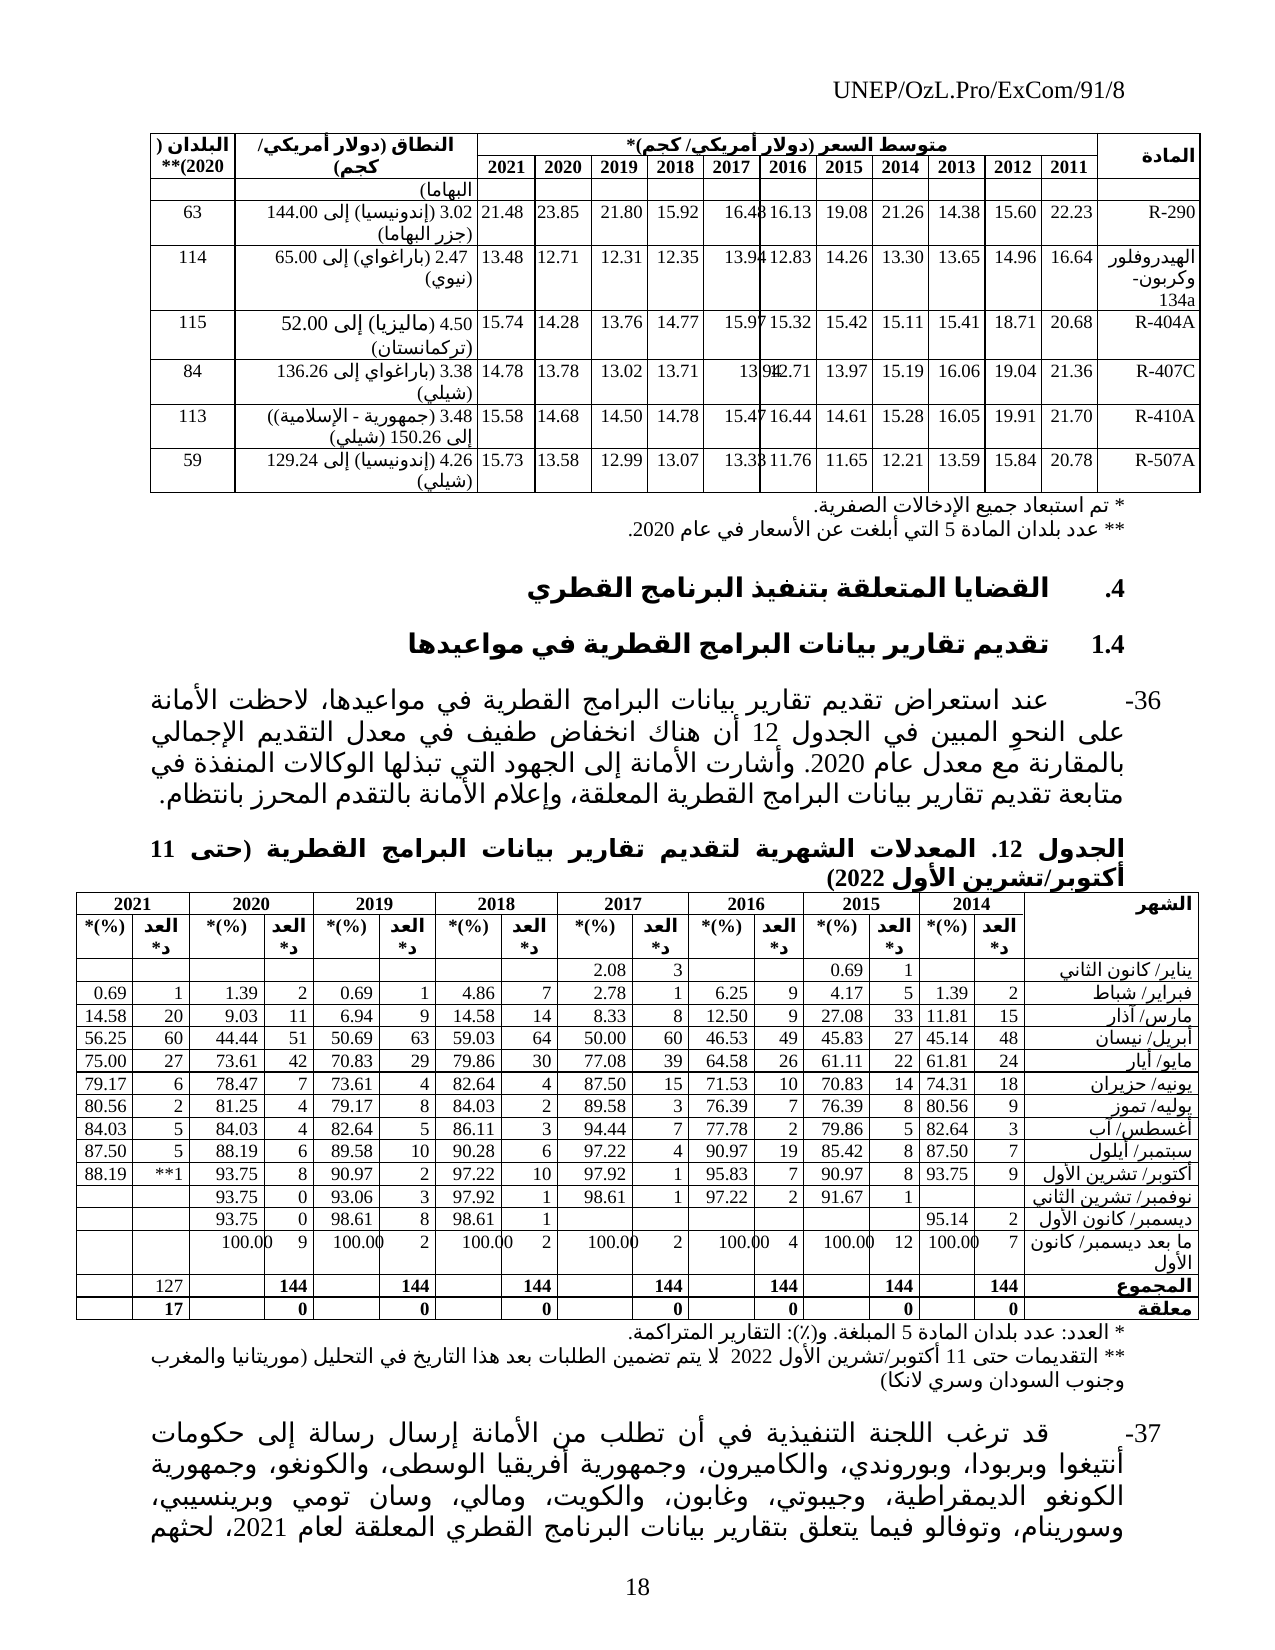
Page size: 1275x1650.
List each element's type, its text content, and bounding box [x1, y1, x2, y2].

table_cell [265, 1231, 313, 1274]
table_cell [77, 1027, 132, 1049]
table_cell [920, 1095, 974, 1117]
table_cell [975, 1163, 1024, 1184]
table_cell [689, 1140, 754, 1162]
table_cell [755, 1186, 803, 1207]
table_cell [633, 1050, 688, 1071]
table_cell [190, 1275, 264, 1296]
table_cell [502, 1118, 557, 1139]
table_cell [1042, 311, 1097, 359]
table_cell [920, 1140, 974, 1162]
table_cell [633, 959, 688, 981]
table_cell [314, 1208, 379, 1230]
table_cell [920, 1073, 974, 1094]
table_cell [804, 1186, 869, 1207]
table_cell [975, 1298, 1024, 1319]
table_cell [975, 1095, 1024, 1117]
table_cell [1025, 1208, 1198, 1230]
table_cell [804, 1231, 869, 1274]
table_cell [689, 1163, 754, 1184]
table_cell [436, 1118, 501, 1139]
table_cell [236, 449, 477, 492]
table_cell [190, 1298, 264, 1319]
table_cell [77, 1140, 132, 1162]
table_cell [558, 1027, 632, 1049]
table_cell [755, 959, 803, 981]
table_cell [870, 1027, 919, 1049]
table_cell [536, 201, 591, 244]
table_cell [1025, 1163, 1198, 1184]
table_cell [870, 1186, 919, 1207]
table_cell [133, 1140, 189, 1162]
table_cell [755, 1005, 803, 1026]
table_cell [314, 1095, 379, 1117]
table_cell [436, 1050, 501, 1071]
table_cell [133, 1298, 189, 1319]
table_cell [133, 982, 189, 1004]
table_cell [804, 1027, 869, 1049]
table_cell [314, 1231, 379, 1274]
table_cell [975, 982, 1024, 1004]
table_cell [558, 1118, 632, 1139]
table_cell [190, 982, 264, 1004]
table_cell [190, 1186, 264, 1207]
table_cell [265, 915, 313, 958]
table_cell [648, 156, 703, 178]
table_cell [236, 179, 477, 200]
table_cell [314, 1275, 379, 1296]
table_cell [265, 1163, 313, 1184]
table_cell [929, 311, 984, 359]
text ** عدد بلدان المادة 5 التي أبلغت عن الأسعار في عام 2020. [150, 517, 1125, 541]
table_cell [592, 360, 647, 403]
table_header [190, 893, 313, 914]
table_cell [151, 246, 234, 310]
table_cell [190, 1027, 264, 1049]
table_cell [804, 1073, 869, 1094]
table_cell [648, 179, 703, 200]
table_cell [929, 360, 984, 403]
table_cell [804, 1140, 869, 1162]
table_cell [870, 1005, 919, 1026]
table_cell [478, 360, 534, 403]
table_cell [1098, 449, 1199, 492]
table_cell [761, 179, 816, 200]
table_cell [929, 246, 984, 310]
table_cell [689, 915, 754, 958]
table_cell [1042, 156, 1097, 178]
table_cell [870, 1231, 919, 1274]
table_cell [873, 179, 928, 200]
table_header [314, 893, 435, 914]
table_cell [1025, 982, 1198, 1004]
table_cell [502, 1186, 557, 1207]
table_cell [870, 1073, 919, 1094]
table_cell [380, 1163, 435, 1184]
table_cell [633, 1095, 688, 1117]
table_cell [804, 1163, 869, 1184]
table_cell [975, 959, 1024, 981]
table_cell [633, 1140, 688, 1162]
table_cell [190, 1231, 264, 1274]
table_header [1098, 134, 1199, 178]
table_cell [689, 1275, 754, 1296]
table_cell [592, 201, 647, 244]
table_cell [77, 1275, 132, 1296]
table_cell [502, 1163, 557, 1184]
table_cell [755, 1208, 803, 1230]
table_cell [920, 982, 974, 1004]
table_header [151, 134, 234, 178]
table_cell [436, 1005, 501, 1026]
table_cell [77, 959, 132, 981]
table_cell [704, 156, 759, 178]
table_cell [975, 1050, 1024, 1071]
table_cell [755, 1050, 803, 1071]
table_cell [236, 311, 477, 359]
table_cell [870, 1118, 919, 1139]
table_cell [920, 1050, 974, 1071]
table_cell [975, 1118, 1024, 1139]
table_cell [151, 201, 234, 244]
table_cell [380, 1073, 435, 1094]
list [150, 1417, 1125, 1542]
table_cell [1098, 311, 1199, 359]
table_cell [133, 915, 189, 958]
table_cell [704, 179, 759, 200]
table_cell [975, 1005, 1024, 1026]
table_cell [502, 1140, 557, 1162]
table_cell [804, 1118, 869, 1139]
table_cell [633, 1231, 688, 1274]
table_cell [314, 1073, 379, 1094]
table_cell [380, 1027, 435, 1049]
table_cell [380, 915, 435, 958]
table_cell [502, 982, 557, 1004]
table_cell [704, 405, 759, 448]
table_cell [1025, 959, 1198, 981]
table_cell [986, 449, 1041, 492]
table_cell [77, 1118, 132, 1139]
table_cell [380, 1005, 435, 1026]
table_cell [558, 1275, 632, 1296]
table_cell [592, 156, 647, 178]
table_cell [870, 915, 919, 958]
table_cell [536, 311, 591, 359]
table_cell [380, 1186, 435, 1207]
text 1.4 تقديم تقارير بيانات البرامج القطرية في مواعيدها [150, 628, 1125, 659]
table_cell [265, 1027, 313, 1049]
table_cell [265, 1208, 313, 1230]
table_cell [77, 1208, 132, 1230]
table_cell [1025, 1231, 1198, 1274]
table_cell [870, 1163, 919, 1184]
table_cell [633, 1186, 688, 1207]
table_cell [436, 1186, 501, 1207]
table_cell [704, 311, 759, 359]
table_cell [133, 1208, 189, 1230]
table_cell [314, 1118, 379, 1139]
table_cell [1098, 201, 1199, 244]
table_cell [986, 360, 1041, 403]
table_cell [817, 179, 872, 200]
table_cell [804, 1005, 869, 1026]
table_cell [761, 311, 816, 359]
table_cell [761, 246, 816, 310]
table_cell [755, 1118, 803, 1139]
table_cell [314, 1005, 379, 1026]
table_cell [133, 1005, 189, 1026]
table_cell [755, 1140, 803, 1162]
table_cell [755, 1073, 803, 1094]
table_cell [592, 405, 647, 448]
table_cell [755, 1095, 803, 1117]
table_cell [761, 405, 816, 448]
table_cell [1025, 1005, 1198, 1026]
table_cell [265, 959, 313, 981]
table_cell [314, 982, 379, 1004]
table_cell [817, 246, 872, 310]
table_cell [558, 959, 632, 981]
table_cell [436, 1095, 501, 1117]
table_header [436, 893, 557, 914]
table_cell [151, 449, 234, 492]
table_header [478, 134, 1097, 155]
text * العدد: عدد بلدان المادة 5 المبلغة. و(٪): التقارير المتراكمة. [150, 1320, 1125, 1344]
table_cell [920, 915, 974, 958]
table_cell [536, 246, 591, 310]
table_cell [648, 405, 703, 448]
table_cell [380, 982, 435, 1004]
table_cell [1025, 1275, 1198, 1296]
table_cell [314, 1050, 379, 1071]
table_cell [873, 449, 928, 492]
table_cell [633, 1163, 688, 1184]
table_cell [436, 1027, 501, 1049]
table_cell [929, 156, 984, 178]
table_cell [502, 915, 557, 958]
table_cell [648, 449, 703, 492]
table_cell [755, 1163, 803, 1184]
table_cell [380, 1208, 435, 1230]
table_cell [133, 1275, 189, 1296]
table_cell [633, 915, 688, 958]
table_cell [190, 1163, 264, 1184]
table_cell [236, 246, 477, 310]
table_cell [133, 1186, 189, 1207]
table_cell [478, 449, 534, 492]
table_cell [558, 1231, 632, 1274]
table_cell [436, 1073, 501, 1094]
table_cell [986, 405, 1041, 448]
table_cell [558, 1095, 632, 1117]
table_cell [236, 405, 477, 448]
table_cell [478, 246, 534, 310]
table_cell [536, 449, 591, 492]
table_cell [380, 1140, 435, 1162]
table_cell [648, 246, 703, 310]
text * تم استبعاد جميع الإدخالات الصفرية. [150, 493, 1125, 517]
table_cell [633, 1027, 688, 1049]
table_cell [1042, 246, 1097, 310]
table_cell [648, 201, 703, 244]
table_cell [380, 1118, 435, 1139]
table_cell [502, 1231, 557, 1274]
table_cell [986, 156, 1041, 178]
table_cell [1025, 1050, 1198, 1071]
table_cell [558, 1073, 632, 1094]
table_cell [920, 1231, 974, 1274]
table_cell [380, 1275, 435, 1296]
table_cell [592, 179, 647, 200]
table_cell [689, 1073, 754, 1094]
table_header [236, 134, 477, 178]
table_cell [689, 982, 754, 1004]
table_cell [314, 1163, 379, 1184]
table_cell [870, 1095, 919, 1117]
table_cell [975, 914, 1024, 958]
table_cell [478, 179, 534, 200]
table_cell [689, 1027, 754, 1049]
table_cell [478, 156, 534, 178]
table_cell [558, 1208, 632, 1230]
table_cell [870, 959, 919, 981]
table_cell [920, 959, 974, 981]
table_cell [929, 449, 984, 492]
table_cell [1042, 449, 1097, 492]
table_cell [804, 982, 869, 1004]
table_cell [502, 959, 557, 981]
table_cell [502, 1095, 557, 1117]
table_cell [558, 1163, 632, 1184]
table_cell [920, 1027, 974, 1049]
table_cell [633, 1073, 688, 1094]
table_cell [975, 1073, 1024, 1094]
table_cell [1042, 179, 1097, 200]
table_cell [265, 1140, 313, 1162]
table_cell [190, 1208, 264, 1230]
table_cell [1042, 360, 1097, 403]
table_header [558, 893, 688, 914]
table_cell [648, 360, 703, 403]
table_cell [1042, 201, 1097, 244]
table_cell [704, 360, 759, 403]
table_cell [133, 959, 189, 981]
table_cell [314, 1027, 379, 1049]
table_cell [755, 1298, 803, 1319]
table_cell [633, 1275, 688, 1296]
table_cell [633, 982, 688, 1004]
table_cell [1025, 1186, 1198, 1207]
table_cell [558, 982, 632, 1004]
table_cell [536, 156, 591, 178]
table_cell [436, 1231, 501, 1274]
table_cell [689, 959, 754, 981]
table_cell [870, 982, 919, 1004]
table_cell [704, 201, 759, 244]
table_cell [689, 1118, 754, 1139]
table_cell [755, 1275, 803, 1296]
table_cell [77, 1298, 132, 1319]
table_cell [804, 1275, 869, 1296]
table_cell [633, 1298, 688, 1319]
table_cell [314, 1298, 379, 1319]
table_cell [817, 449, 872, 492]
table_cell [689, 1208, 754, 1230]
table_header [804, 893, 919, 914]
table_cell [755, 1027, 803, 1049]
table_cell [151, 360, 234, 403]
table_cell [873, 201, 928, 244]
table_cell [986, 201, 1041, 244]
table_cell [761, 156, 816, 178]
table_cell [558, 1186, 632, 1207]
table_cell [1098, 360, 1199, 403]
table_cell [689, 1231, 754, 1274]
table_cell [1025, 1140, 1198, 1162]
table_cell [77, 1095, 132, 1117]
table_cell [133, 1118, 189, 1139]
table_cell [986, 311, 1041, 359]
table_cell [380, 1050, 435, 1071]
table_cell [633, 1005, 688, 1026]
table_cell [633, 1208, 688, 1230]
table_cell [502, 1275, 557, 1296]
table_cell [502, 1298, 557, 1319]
list عند استعراض تقديم تقارير بيانات البرامج القطرية في مواعيدها، لاحظت الأمانة على النحوِ المبين في الجدول 12 أن هناك انخفاض طفيف في معدل التقديم الإجمالي بالمقارنة مع معدل عام 2020. وأشارت الأمانة إلى الجهود التي تبذلها الوكالات المنفذة في متابعة تقديم تقارير بيانات البرامج القطرية المعلقة، وإعلام الأمانة بالتقدم المحرز بانتظام. [150, 684, 1125, 809]
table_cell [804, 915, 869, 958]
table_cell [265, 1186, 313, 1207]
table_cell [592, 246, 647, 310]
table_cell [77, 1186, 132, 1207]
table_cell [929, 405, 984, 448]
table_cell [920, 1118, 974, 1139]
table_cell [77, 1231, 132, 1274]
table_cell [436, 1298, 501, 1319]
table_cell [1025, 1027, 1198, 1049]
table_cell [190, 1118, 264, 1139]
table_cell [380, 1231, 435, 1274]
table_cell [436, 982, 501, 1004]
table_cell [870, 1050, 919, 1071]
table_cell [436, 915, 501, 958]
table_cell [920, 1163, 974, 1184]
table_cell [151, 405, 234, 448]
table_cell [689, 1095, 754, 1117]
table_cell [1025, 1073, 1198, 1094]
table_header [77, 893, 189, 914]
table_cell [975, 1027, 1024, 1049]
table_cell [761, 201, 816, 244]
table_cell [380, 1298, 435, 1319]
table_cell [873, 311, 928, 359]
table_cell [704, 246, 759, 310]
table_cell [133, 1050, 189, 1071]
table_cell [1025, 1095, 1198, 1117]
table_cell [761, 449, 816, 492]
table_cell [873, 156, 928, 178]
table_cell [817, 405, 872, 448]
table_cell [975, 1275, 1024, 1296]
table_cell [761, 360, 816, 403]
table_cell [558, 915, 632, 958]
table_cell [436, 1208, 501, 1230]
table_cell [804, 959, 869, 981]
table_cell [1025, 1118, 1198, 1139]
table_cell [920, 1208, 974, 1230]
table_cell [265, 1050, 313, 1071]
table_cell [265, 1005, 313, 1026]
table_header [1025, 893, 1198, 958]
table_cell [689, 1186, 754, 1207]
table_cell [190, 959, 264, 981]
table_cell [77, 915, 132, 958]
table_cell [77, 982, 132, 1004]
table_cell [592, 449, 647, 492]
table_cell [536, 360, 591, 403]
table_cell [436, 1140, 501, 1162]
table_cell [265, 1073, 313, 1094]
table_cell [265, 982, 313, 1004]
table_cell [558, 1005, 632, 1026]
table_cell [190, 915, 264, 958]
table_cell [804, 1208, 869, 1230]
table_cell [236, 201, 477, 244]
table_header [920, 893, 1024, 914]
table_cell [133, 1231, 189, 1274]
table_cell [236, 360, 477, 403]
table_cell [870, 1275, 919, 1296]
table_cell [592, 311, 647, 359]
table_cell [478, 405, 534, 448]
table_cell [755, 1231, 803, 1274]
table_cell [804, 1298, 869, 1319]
text الجدول 12. المعدلات الشهرية لتقديم تقارير بيانات البرامج القطرية (حتى 11 أكتوبر/تشرين الأول 2022) [150, 834, 1125, 892]
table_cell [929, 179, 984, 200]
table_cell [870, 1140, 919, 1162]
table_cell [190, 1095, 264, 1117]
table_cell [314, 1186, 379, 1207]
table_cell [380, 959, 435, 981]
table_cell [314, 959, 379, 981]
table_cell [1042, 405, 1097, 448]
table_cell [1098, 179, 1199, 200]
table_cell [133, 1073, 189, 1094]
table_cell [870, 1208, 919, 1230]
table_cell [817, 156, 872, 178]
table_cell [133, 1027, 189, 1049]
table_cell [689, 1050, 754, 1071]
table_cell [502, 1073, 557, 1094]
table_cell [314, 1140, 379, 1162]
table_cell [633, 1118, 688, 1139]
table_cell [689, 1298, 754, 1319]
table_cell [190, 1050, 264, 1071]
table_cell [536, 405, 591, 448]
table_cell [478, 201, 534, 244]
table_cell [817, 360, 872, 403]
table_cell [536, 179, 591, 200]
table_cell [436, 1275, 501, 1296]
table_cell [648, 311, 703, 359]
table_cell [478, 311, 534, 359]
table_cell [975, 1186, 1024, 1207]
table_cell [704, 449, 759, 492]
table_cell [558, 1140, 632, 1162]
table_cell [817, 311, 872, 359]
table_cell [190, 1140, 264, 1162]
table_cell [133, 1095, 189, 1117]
text ** التقديمات حتى 11 أكتوبر/تشرين الأول 2022. لا يتم تضمين الطلبات بعد هذا التاريخ في التحليل (موريتانيا والمغرب وجنوب السودان وسري لانكا) [150, 1344, 1125, 1392]
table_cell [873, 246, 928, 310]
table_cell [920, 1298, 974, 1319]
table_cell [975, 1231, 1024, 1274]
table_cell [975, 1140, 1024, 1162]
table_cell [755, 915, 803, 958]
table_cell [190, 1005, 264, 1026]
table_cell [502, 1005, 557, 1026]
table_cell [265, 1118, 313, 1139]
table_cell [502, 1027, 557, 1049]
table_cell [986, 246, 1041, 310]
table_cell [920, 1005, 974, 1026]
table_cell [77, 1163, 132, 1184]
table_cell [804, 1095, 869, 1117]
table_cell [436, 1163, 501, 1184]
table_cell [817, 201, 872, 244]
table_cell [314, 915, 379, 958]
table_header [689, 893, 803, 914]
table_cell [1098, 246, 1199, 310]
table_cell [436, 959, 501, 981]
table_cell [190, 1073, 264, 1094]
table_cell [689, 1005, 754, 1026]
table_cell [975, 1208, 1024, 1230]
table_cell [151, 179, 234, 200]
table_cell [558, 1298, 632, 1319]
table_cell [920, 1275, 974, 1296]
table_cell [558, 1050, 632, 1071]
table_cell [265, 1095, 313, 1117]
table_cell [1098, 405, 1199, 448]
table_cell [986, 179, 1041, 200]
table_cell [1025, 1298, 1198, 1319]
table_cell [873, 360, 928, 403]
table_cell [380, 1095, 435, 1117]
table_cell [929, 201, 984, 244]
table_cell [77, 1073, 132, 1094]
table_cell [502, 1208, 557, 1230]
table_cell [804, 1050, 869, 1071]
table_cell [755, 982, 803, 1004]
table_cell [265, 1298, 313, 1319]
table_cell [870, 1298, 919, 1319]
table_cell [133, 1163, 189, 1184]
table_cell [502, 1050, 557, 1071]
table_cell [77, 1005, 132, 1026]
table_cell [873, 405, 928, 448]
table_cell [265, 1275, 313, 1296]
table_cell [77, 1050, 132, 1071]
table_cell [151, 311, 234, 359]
text 4. القضايا المتعلقة بتنفيذ البرنامج القطري [150, 572, 1125, 603]
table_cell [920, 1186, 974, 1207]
